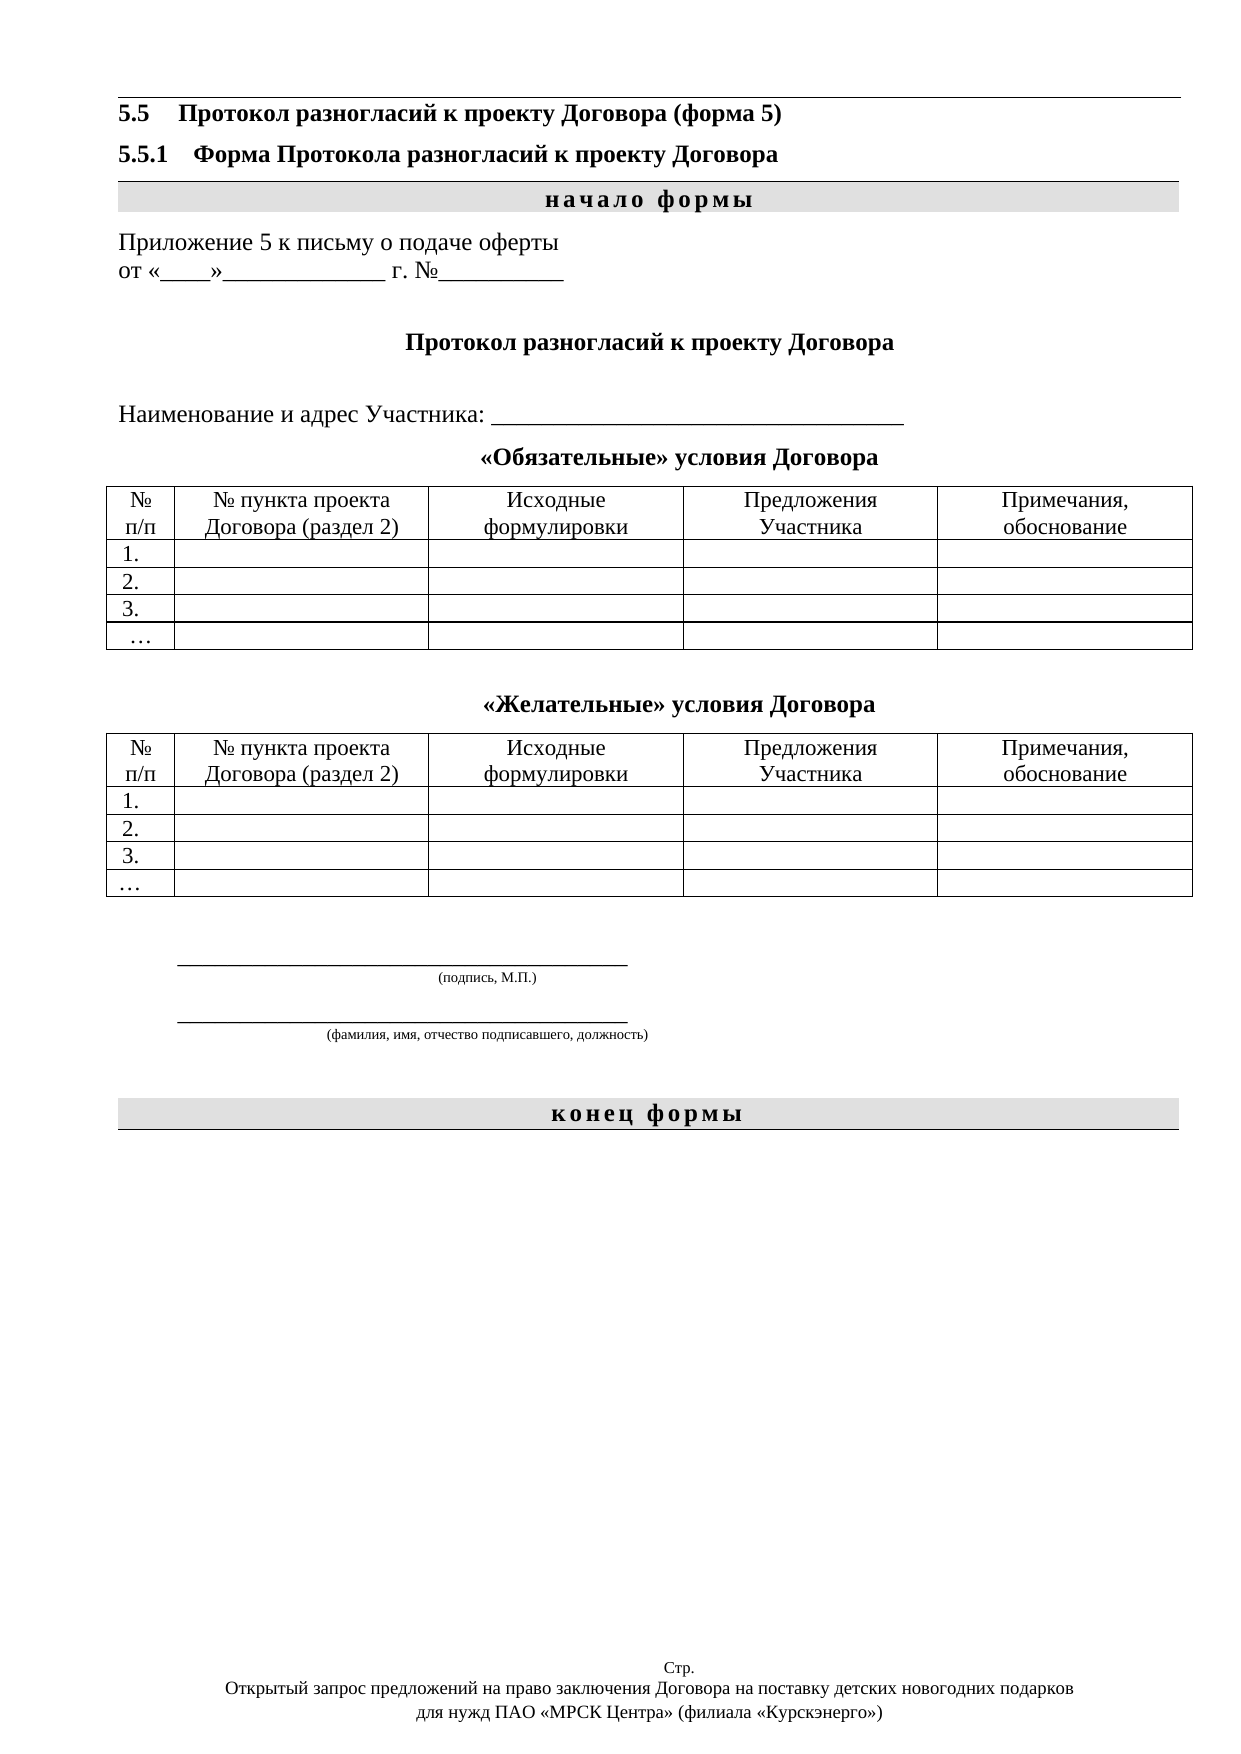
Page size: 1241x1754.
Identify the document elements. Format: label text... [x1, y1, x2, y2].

text «Обязательные» условия Договора [118, 442, 1181, 471]
table_header Предложения Участника [684, 487, 937, 539]
text (подпись, М.П.) [118, 969, 797, 997]
table_cell [429, 787, 683, 814]
table_header № пункта проекта Договора (раздел 2) [175, 734, 428, 786]
table_cell [938, 595, 1192, 621]
table_cell [429, 540, 683, 567]
table_cell [938, 568, 1192, 594]
table_cell [175, 842, 428, 868]
table_cell [175, 787, 428, 814]
text (фамилия, имя, отчество подписавшего, должность) [118, 1026, 797, 1055]
table_cell [684, 870, 937, 896]
table_cell [107, 842, 174, 868]
table_cell [175, 595, 428, 621]
table_header Предложения Участника [684, 734, 937, 786]
table_cell [938, 623, 1192, 649]
table_header № п/п [107, 487, 174, 539]
table_header Исходные формулировки [429, 734, 683, 786]
table_header Примечания, обоснование [938, 734, 1192, 786]
table_cell [175, 540, 428, 567]
text Протокол разногласий к проекту Договора [118, 327, 1181, 356]
text конец формы [118, 1098, 1179, 1129]
table_cell [938, 787, 1192, 814]
table_cell [107, 568, 174, 594]
table_cell [429, 623, 683, 649]
text Приложение 5 к письму о подаче оферты от «____»_____________ г. №__________ [118, 227, 1181, 284]
table_cell [429, 595, 683, 621]
table_cell … [107, 870, 174, 896]
table_cell [107, 815, 174, 841]
table_cell [684, 815, 937, 841]
text Наименование и адрес Участника: _________________________________ [118, 399, 1181, 428]
text «Желательные» условия Договора [118, 689, 1181, 718]
table_cell [175, 870, 428, 896]
table_cell [175, 623, 428, 649]
table_cell [684, 623, 937, 649]
table_cell [938, 815, 1192, 841]
table_header Исходные формулировки [429, 487, 683, 539]
table_cell [684, 787, 937, 814]
table_cell [684, 540, 937, 567]
table_cell [684, 568, 937, 594]
text ____________________________________ [118, 940, 1181, 969]
table_header Примечания, обоснование [938, 487, 1192, 539]
table_cell [429, 815, 683, 841]
table_cell [175, 815, 428, 841]
table_cell [938, 540, 1192, 567]
subtitle Протокол разногласий к проекту Договора (форма 5) [118, 98, 1181, 127]
table_cell [938, 842, 1192, 868]
table_cell [175, 568, 428, 594]
table_header № пункта проекта Договора (раздел 2) [175, 487, 428, 539]
table_cell … [107, 623, 174, 649]
subtitle Форма Протокола разногласий к проекту Договора [118, 139, 1181, 168]
table_cell [107, 787, 174, 814]
table_cell [429, 568, 683, 594]
table_cell [684, 842, 937, 868]
text начало формы [118, 182, 1179, 212]
table_header № п/п [107, 734, 174, 786]
table_cell [107, 595, 174, 621]
text ____________________________________ [118, 997, 1181, 1026]
table_cell [107, 540, 174, 567]
table_cell [429, 842, 683, 868]
table_cell [429, 870, 683, 896]
table_cell [684, 595, 937, 621]
table_cell [938, 870, 1192, 896]
